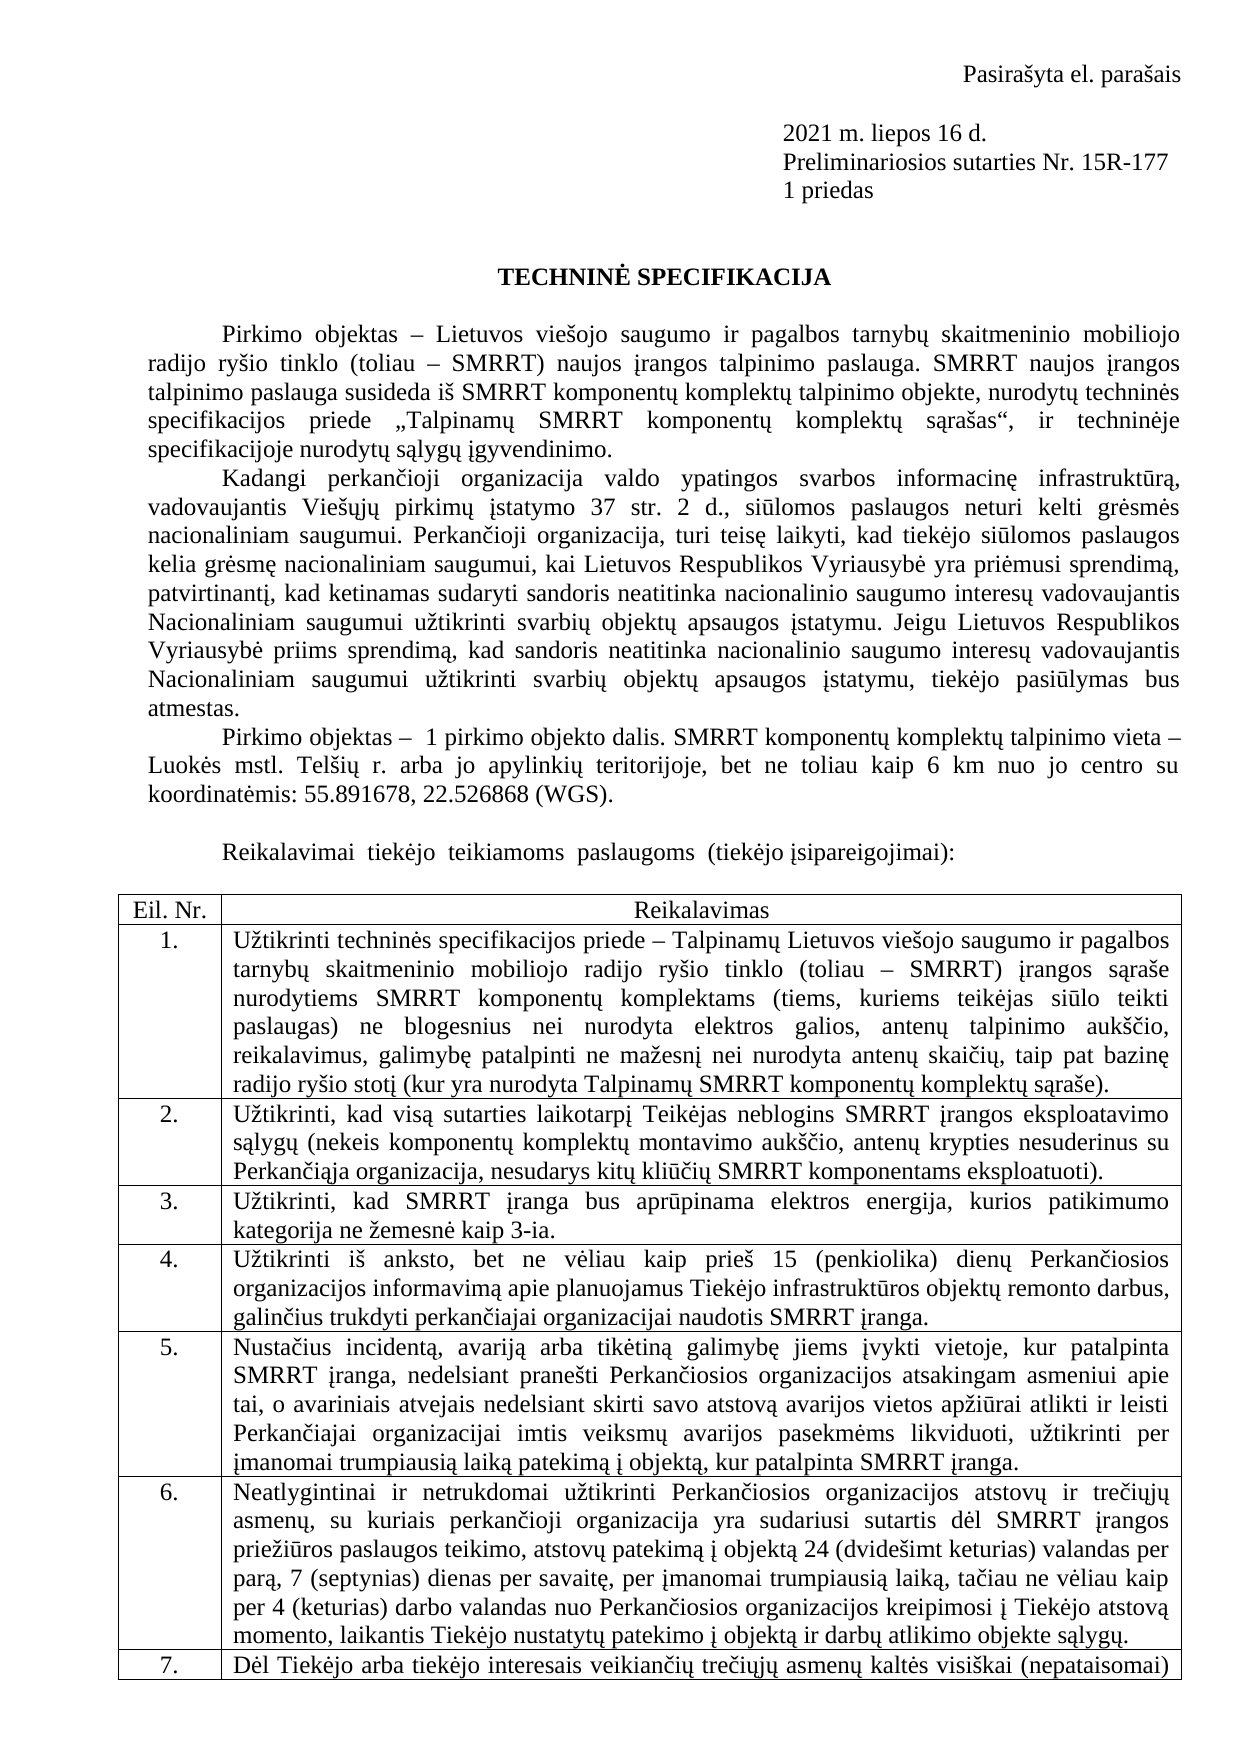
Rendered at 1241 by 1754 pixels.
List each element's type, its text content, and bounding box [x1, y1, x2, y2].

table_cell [222, 1650, 1181, 1679]
text 2021 m. liepos 16 d. [783, 118, 1181, 147]
text Kadangi perkančioji organizacija valdo ypatingos svarbos informacinę infrastruktūrą, vadovaujantis Viešųjų pirkimų įstatymo 37 str. 2 d., siūlomos paslaugos neturi kelti grėsmės nacionaliniam saugumui. Perkančioji organizacija, turi teisę laikyti, kad tiekėjo siūlomos paslaugos kelia grėsmę nacionaliniam saugumui, kai Lietuvos Respublikos Vyriausybė yra priėmusi sprendimą, patvirtinantį, kad ketinamas sudaryti sandoris neatitinka nacionalinio saugumo interesų vadovaujantis Nacionaliniam saugumui užtikrinti svarbių objektų apsaugos įstatymu. Jeigu Lietuvos Respublikos Vyriausybė priims sprendimą, kad sandoris neatitinka nacionalinio saugumo interesų vadovaujantis Nacionaliniam saugumui užtikrinti svarbių objektų apsaugos įstatymu, tiekėjo pasiūlymas bus atmestas. [148, 463, 1181, 722]
table_cell 3. [119, 1186, 221, 1243]
table_cell 6. [119, 1477, 221, 1649]
table_cell 2. [119, 1099, 221, 1185]
table_cell 5. [119, 1332, 221, 1476]
table_cell Nustačius incidentą, avariją arba tikėtiną galimybę jiems įvykti vietoje, kur patalpinta SMRRT įranga, nedelsiant pranešti Perkančiosios organizacijos atsakingam asmeniui apie tai, o avariniais atvejais nedelsiant skirti savo atstovą avarijos vietos apžiūrai atlikti ir leisti Perkančiajai organizacijai imtis veiksmų avarijos pasekmėms likviduoti, užtikrinti per įmanomai trumpiausią laiką patekimą į objektą, kur patalpinta SMRRT įranga. [222, 1332, 1181, 1476]
table_cell 1. [119, 925, 221, 1098]
table_cell 7. [119, 1650, 221, 1679]
table_cell Užtikrinti, kad visą sutarties laikotarpį Teikėjas neblogins SMRRT įrangos eksploatavimo sąlygų (nekeis komponentų komplektų montavimo aukščio, antenų krypties nesuderinus su Perkančiąja organizacija, nesudarys kitų kliūčių SMRRT komponentams eksploatuoti). [222, 1099, 1181, 1185]
table_cell Užtikrinti iš anksto, bet ne vėliau kaip prieš 15 (penkiolika) dienų Perkančiosios organizacijos informavimą apie planuojamus Tiekėjo infrastruktūros objektų remonto darbus, galinčius trukdyti perkančiajai organizacijai naudotis SMRRT įranga. [222, 1245, 1181, 1331]
text 1 priedas [783, 176, 1181, 204]
table_cell Neatlygintinai ir netrukdomai užtikrinti Perkančiosios organizacijos atstovų ir trečiųjų asmenų, su kuriais perkančioji organizacija yra sudariusi sutartis dėl SMRRT įrangos priežiūros paslaugos teikimo, atstovų patekimą į objektą 24 (dvidešimt keturias) valandas per parą, 7 (septynias) dienas per savaitę, per įmanomai trumpiausią laiką, tačiau ne vėliau kaip per 4 (keturias) darbo valandas nuo Perkančiosios organizacijos kreipimosi į Tiekėjo atstovą momento, laikantis Tiekėjo nustatytų patekimo į objektą ir darbų atlikimo objekte sąlygų. [222, 1477, 1181, 1649]
table_cell 4. [119, 1245, 221, 1331]
text Pirkimo objektas – 1 pirkimo objekto dalis. SMRRT komponentų komplektų talpinimo vieta – Luokės mstl. Telšių r. arba jo apylinkių teritorijoje, bet ne toliau kaip 6 km nuo jo centro su koordinatėmis: 55.891678, 22.526868 (WGS). [148, 722, 1181, 808]
text TECHNINĖ SPECIFIKACIJA [148, 262, 1181, 291]
text Pirkimo objektas – Lietuvos viešojo saugumo ir pagalbos tarnybų skaitmeninio mobiliojo radijo ryšio tinklo (toliau – SMRRT) naujos įrangos talpinimo paslauga. SMRRT naujos įrangos talpinimo paslauga susideda iš SMRRT komponentų komplektų talpinimo objekte, nurodytų techninės specifikacijos priede „Talpinamų SMRRT komponentų komplektų sąrašas“, ir techninėje specifikacijoje nurodytų sąlygų įgyvendinimo. [148, 319, 1181, 463]
text Reikalavimai tiekėjo teikiamoms paslaugoms (tiekėjo įsipareigojimai): [222, 837, 1181, 866]
table_header Reikalavimas [222, 895, 1181, 924]
table_header Eil. Nr. [119, 895, 221, 924]
table_cell Užtikrinti techninės specifikacijos priede – Talpinamų Lietuvos viešojo saugumo ir pagalbos tarnybų skaitmeninio mobiliojo radijo ryšio tinklo (toliau – SMRRT) įrangos sąraše nurodytiems SMRRT komponentų komplektams (tiems, kuriems teikėjas siūlo teikti paslaugas) ne blogesnius nei nurodyta elektros galios, antenų talpinimo aukščio, reikalavimus, galimybę patalpinti ne mažesnį nei nurodyta antenų skaičių, taip pat bazinę radijo ryšio stotį (kur yra nurodyta Talpinamų SMRRT komponentų komplektų sąraše). [222, 925, 1181, 1098]
table_cell Užtikrinti, kad SMRRT įranga bus aprūpinama elektros energija, kurios patikimumo kategorija ne žemesnė kaip 3-ia. [222, 1186, 1181, 1243]
text Preliminariosios sutarties Nr. 15R-177 [783, 147, 1181, 176]
